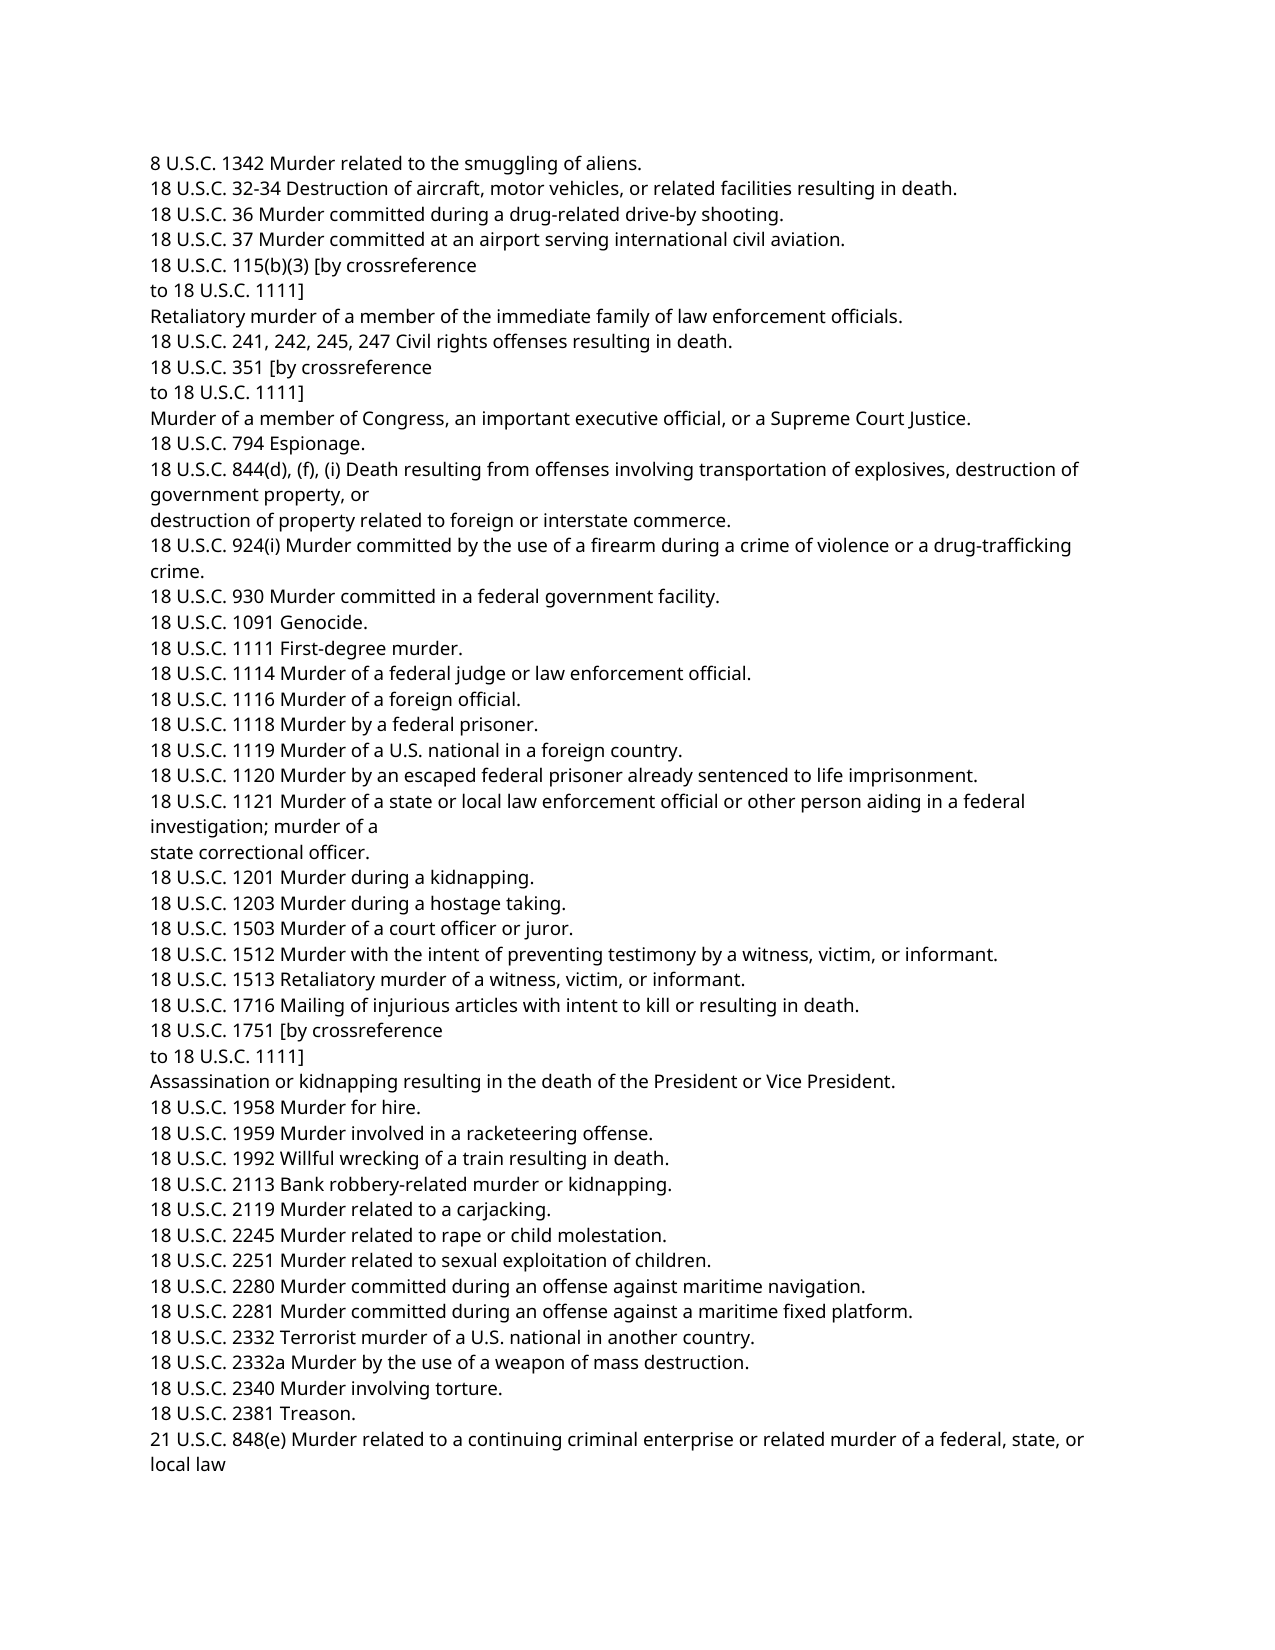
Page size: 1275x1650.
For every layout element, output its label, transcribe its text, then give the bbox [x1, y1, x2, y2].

text 18 U.S.C. 1512 Murder with the intent of preventing testimony by a witness, victim, or informant. [150, 941, 1125, 967]
text 18 U.S.C. 2280 Murder committed during an offense against maritime navigation. [150, 1273, 1125, 1298]
text 18 U.S.C. 1111 First-degree murder. [150, 635, 1125, 660]
text 18 U.S.C. 351 [by crossreference [150, 354, 1125, 380]
text 18 U.S.C. 1203 Murder during a hostage taking. [150, 890, 1125, 916]
text 18 U.S.C. 1114 Murder of a federal judge or law enforcement official. [150, 660, 1125, 686]
text to 18 U.S.C. 1111] [150, 1043, 1125, 1069]
text 18 U.S.C. 32-34 Destruction of aircraft, motor vehicles, or related facilities resulting in death. [150, 176, 1125, 201]
text 18 U.S.C. 1119 Murder of a U.S. national in a foreign country. [150, 737, 1125, 762]
text to 18 U.S.C. 1111] [150, 380, 1125, 405]
text 18 U.S.C. 794 Espionage. [150, 431, 1125, 456]
text 18 U.S.C. 1716 Mailing of injurious articles with intent to kill or resulting in death. [150, 992, 1125, 1018]
text 18 U.S.C. 241, 242, 245, 247 Civil rights offenses resulting in death. [150, 329, 1125, 354]
text 18 U.S.C. 1513 Retaliatory murder of a witness, victim, or informant. [150, 967, 1125, 992]
text 18 U.S.C. 844(d), (f), (i) Death resulting from offenses involving transportation of explosives, destruction of government property, or [150, 456, 1125, 507]
text 18 U.S.C. 2332a Murder by the use of a weapon of mass destruction. [150, 1349, 1125, 1375]
text 18 U.S.C. 115(b)(3) [by crossreference [150, 252, 1125, 278]
text 18 U.S.C. 1959 Murder involved in a racketeering offense. [150, 1120, 1125, 1145]
text 18 U.S.C. 2332 Terrorist murder of a U.S. national in another country. [150, 1324, 1125, 1349]
text 18 U.S.C. 924(i) Murder committed by the use of a firearm during a crime of violence or a drug-trafficking crime. [150, 533, 1125, 584]
text 18 U.S.C. 1503 Murder of a court officer or juror. [150, 916, 1125, 941]
text 18 U.S.C. 1091 Genocide. [150, 609, 1125, 635]
text 8 U.S.C. 1342 Murder related to the smuggling of aliens. [150, 150, 1125, 176]
text Retaliatory murder of a member of the immediate family of law enforcement officials. [150, 303, 1125, 329]
text 18 U.S.C. 2245 Murder related to rape or child molestation. [150, 1222, 1125, 1247]
text 18 U.S.C. 930 Murder committed in a federal government facility. [150, 584, 1125, 609]
text 21 U.S.C. 848(e) Murder related to a continuing criminal enterprise or related murder of a federal, state, or local law [150, 1426, 1125, 1477]
text Murder of a member of Congress, an important executive official, or a Supreme Court Justice. [150, 405, 1125, 431]
text 18 U.S.C. 36 Murder committed during a drug-related drive-by shooting. [150, 201, 1125, 227]
text 18 U.S.C. 2381 Treason. [150, 1401, 1125, 1426]
text state correctional officer. [150, 839, 1125, 864]
text Assassination or kidnapping resulting in the death of the President or Vice President. [150, 1069, 1125, 1094]
text 18 U.S.C. 2251 Murder related to sexual exploitation of children. [150, 1247, 1125, 1273]
text destruction of property related to foreign or interstate commerce. [150, 507, 1125, 533]
text 18 U.S.C. 1958 Murder for hire. [150, 1094, 1125, 1120]
text 18 U.S.C. 2113 Bank robbery-related murder or kidnapping. [150, 1171, 1125, 1196]
text 18 U.S.C. 1201 Murder during a kidnapping. [150, 864, 1125, 890]
text 18 U.S.C. 1992 Willful wrecking of a train resulting in death. [150, 1145, 1125, 1171]
text 18 U.S.C. 2340 Murder involving torture. [150, 1375, 1125, 1401]
text 18 U.S.C. 2281 Murder committed during an offense against a maritime fixed platform. [150, 1298, 1125, 1324]
text 18 U.S.C. 1118 Murder by a federal prisoner. [150, 711, 1125, 737]
text 18 U.S.C. 1116 Murder of a foreign official. [150, 686, 1125, 711]
text 18 U.S.C. 1120 Murder by an escaped federal prisoner already sentenced to life imprisonment. [150, 762, 1125, 788]
text 18 U.S.C. 1121 Murder of a state or local law enforcement official or other person aiding in a federal investigation; murder of a [150, 788, 1125, 839]
text 18 U.S.C. 2119 Murder related to a carjacking. [150, 1196, 1125, 1222]
text 18 U.S.C. 37 Murder committed at an airport serving international civil aviation. [150, 227, 1125, 252]
text 18 U.S.C. 1751 [by crossreference [150, 1018, 1125, 1043]
text to 18 U.S.C. 1111] [150, 278, 1125, 303]
